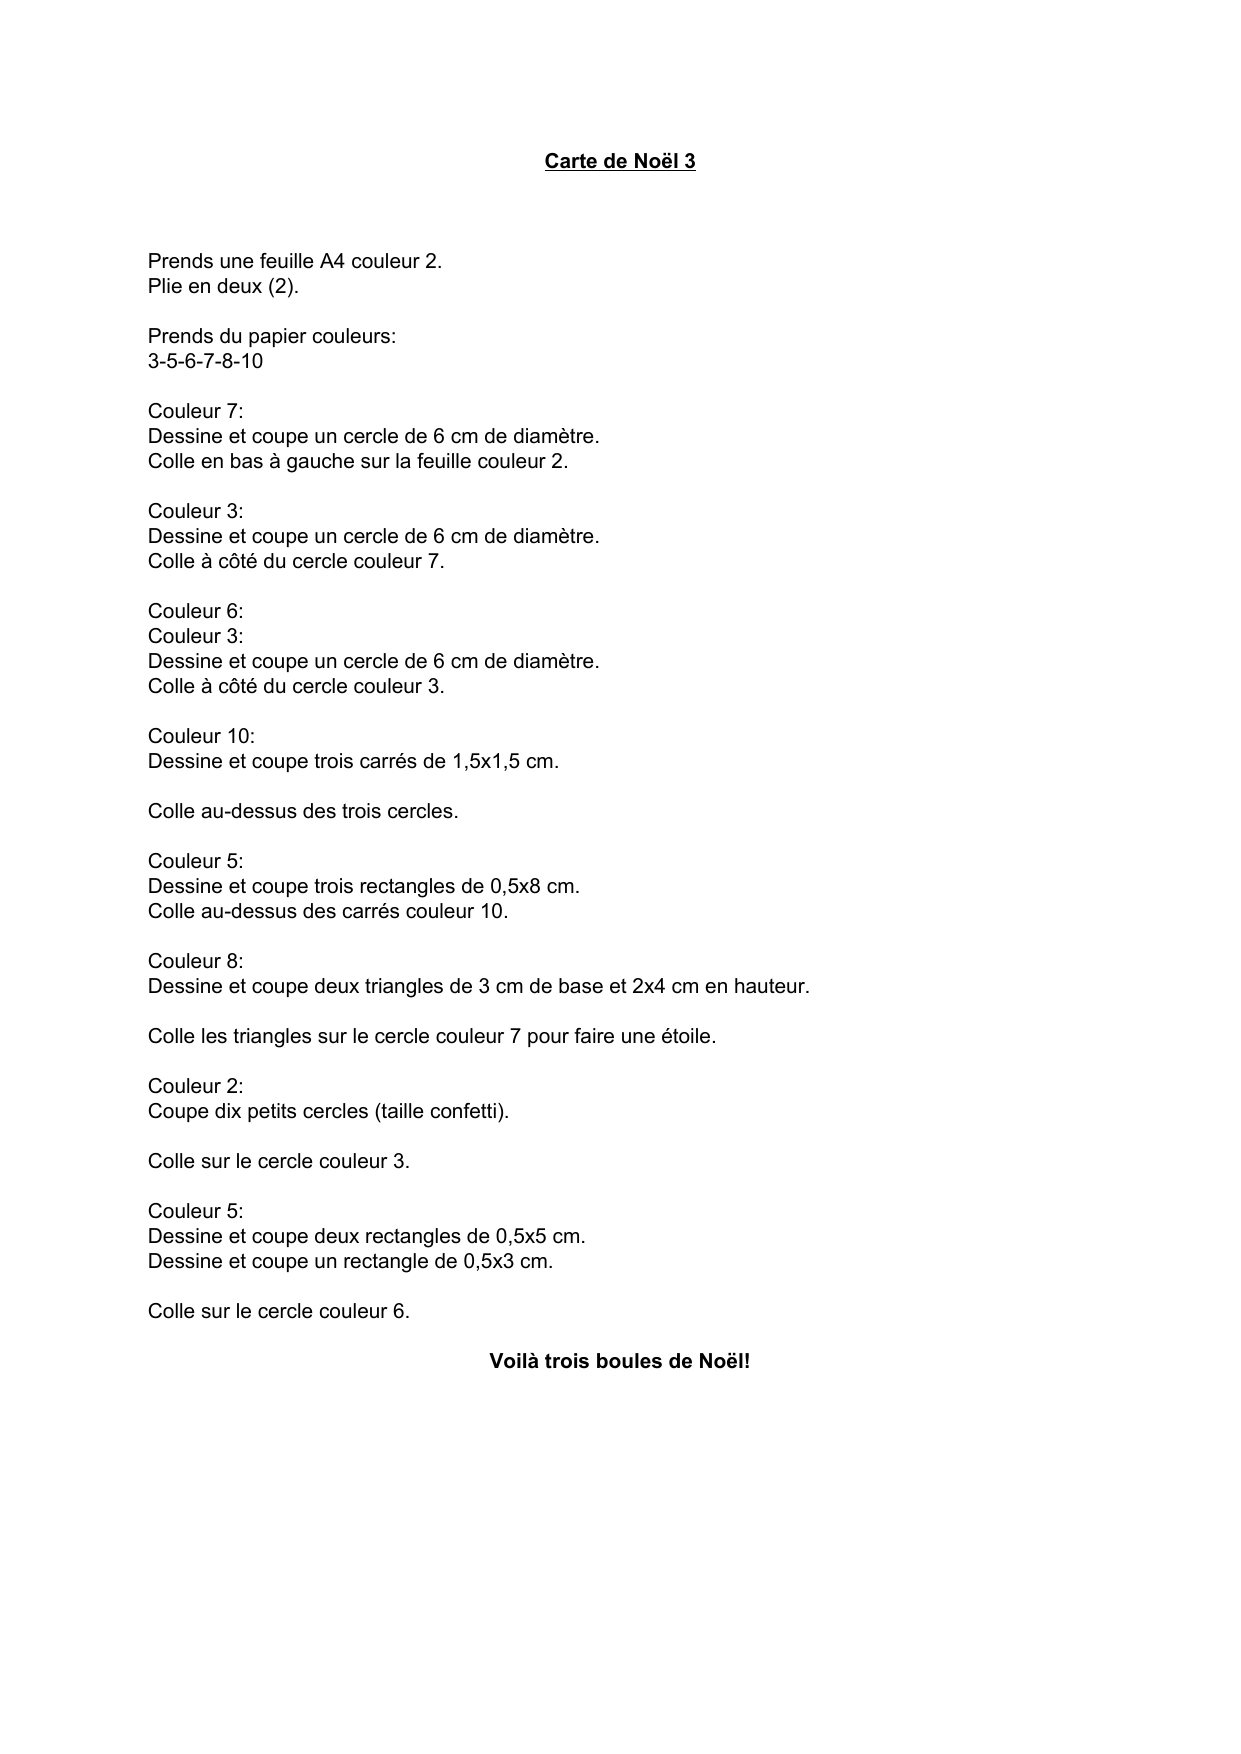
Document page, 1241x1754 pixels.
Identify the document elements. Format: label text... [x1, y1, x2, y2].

text Dessine et coupe deux triangles de 3 cm de base et 2x4 cm en hauteur. [148, 973, 1093, 998]
text Prends une feuille A4 couleur 2. [148, 248, 1093, 273]
text Couleur 3: [148, 498, 1093, 523]
text Dessine et coupe un cercle de 6 cm de diamètre. [148, 648, 1093, 673]
text Dessine et coupe deux rectangles de 0,5x5 cm. [148, 1223, 1093, 1248]
text Dessine et coupe un rectangle de 0,5x3 cm. [148, 1248, 1093, 1273]
text Voilà trois boules de Noël! [148, 1348, 1093, 1373]
text Couleur 5: [148, 848, 1093, 873]
text Coupe dix petits cercles (taille confetti). [148, 1098, 1093, 1123]
text Carte de Noël 3 [148, 148, 1093, 173]
text Prends du papier couleurs: [148, 323, 1093, 348]
text Colle à côté du cercle couleur 7. [148, 548, 1093, 573]
text Plie en deux (2). [148, 273, 1093, 298]
text Couleur 5: [148, 1198, 1093, 1223]
text Colle sur le cercle couleur 6. [148, 1298, 1093, 1323]
text Dessine et coupe un cercle de 6 cm de diamètre. [148, 523, 1093, 548]
text Couleur 3: [148, 623, 1093, 648]
text Colle en bas à gauche sur la feuille couleur 2. [148, 448, 1093, 473]
text Dessine et coupe un cercle de 6 cm de diamètre. [148, 423, 1093, 448]
text Couleur 2: [148, 1073, 1093, 1098]
text Colle au-dessus des carrés couleur 10. [148, 898, 1093, 923]
text Dessine et coupe trois rectangles de 0,5x8 cm. [148, 873, 1093, 898]
text Colle sur le cercle couleur 3. [148, 1148, 1093, 1173]
text Dessine et coupe trois carrés de 1,5x1,5 cm. [148, 748, 1093, 773]
text Colle à côté du cercle couleur 3. [148, 673, 1093, 698]
text Couleur 8: [148, 948, 1093, 973]
text 3-5-6-7-8-10 [148, 348, 1093, 373]
text Colle les triangles sur le cercle couleur 7 pour faire une étoile. [148, 1023, 1093, 1048]
text Couleur 7: [148, 398, 1093, 423]
text Colle au-dessus des trois cercles. [148, 798, 1093, 823]
text Couleur 6: [148, 598, 1093, 623]
text Couleur 10: [148, 723, 1093, 748]
